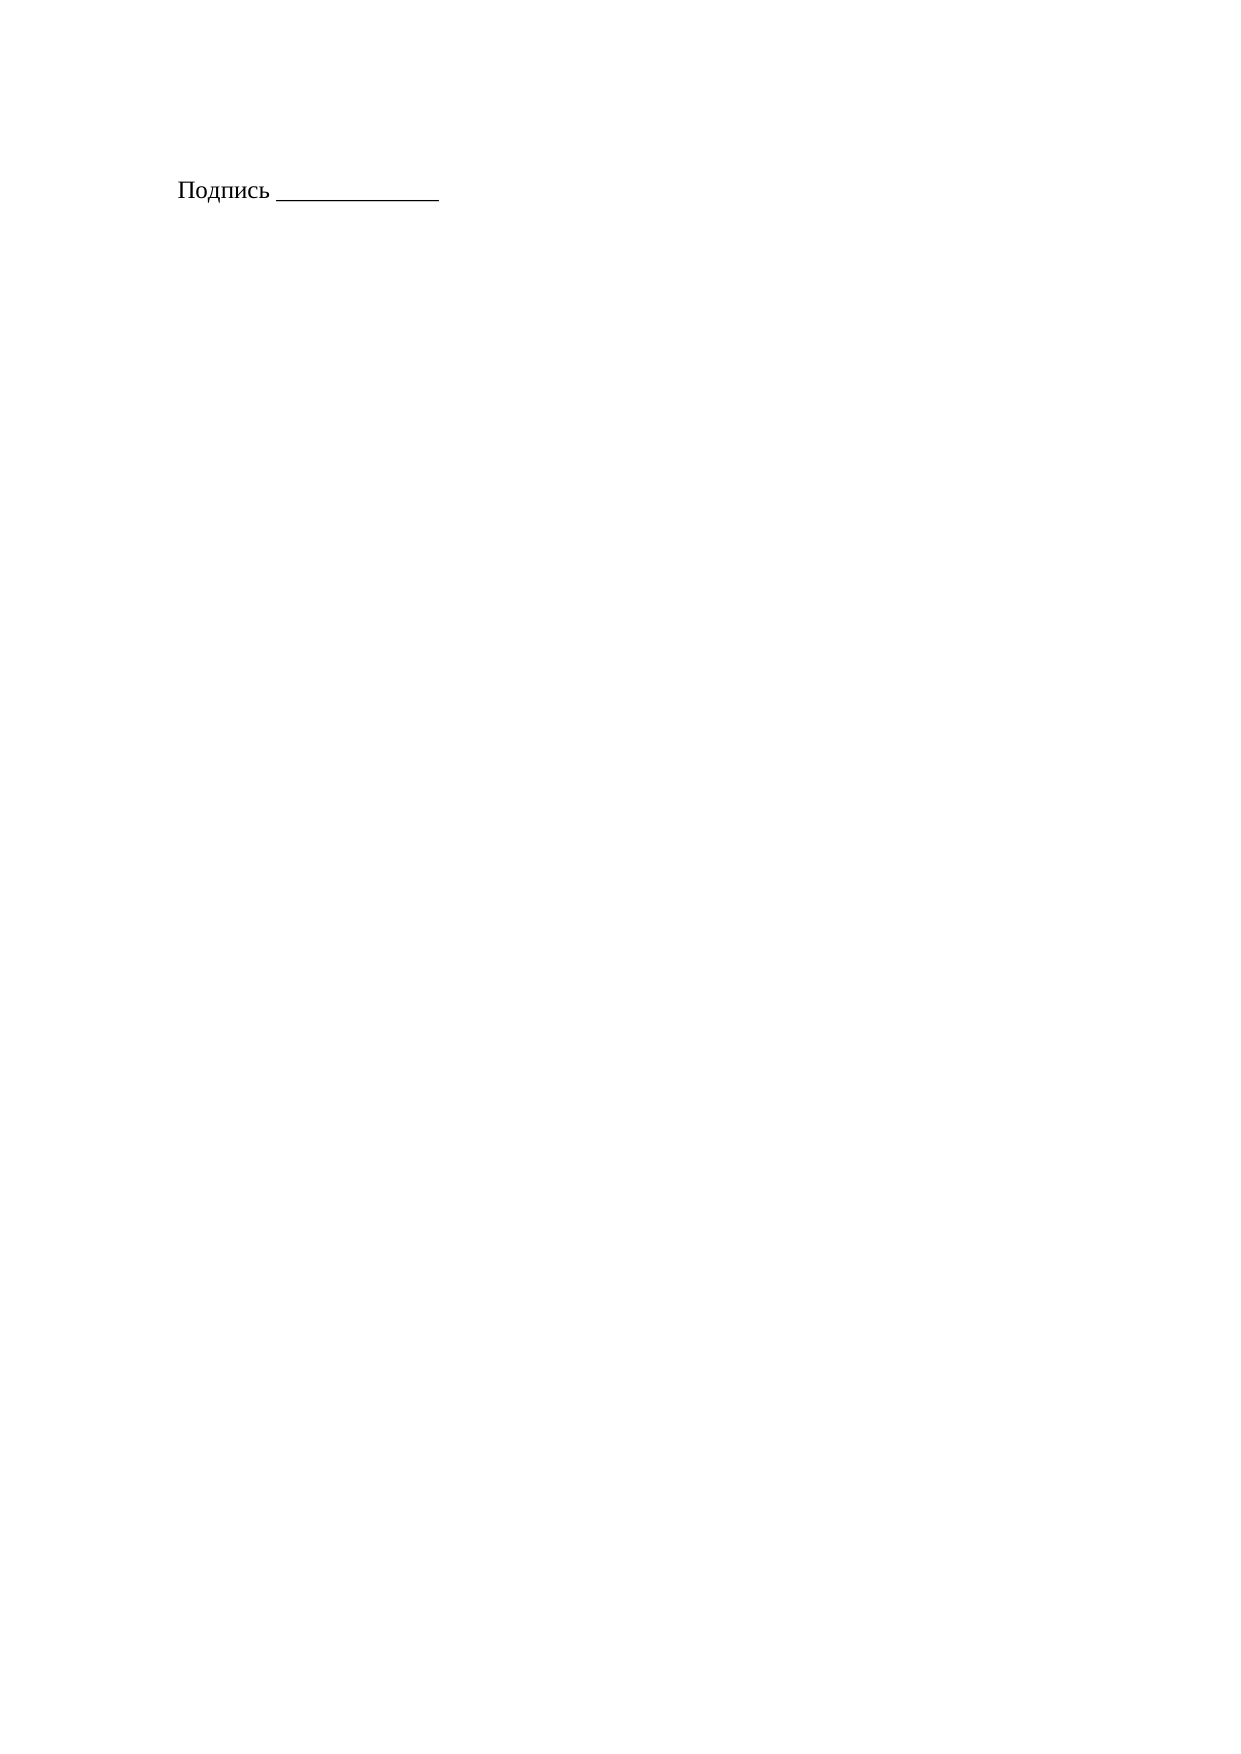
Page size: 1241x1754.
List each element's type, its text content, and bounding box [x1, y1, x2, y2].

text Подпись _____________ [177, 176, 1152, 204]
